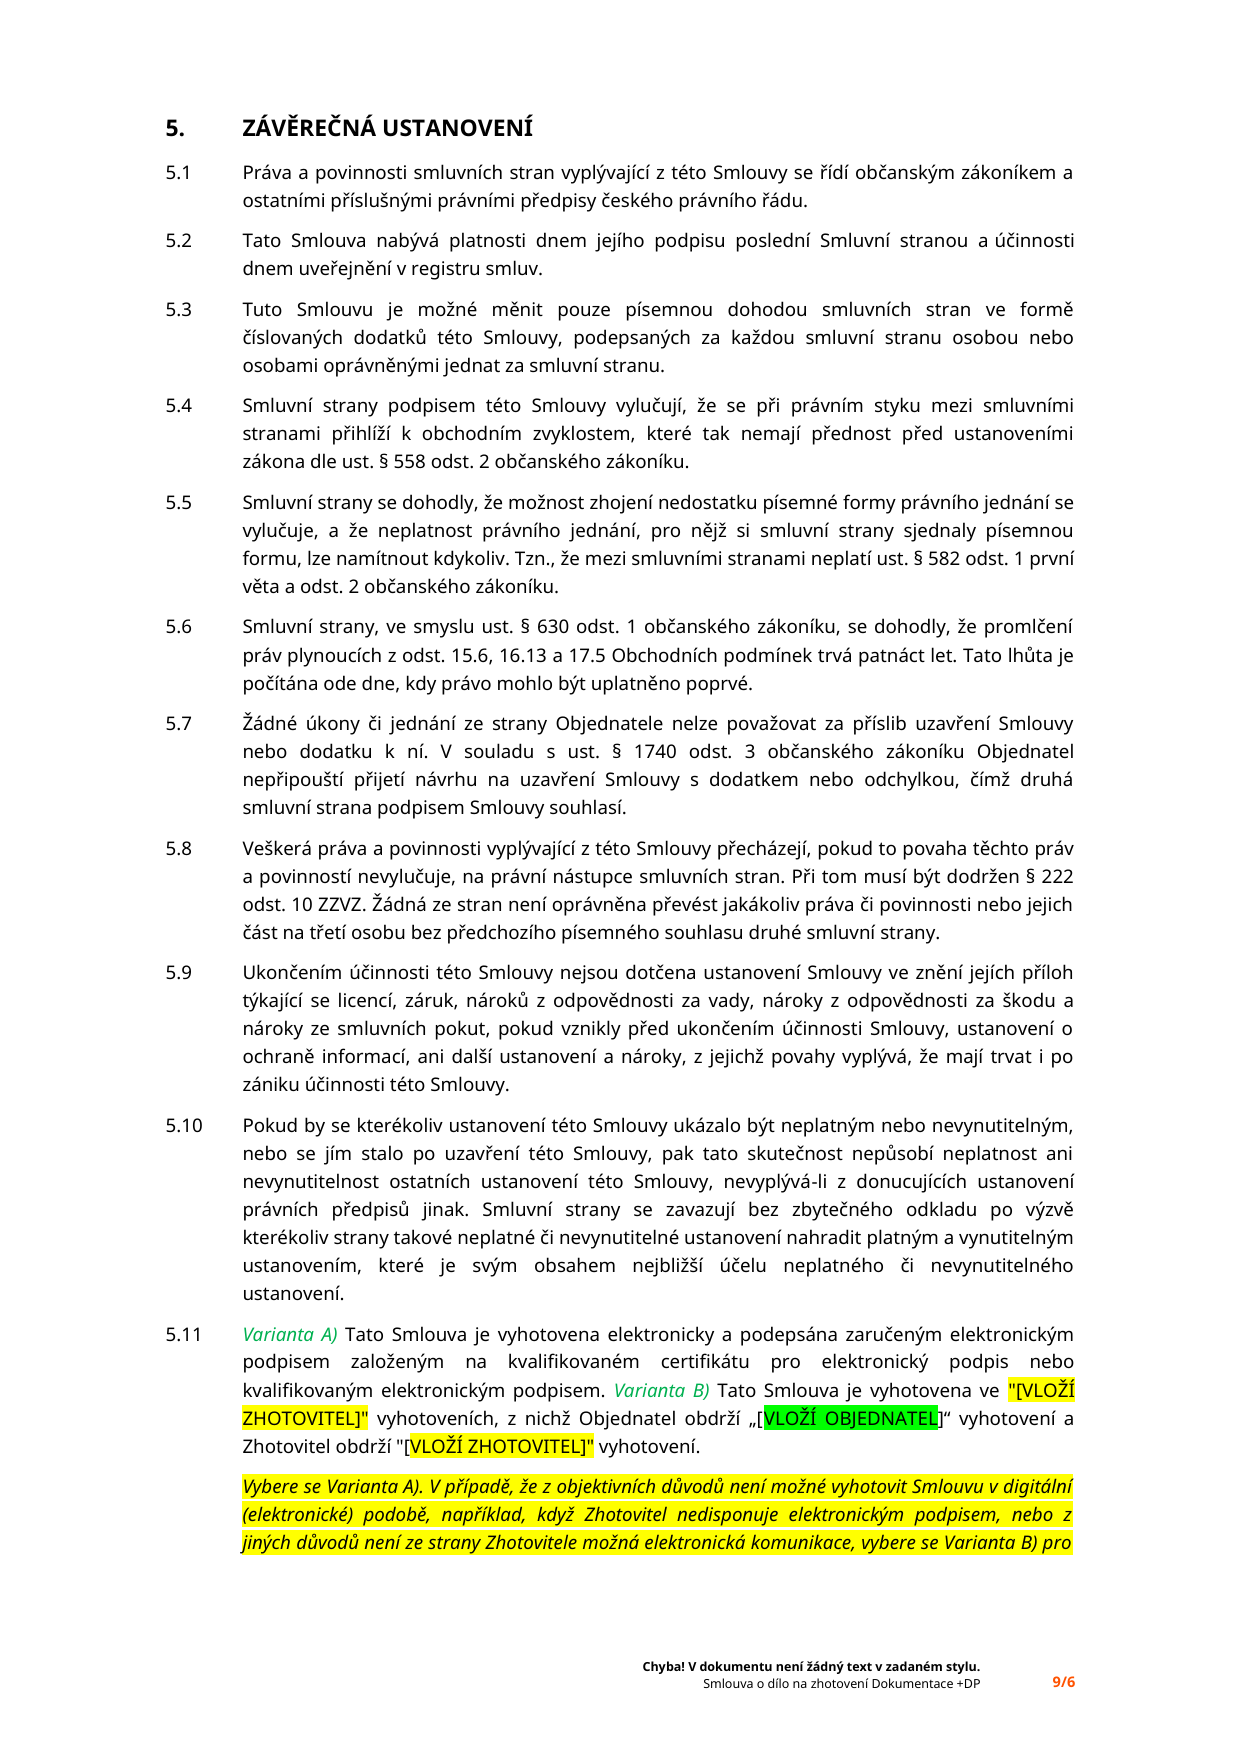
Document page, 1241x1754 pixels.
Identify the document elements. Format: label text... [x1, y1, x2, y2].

text Veškerá práva a povinnosti vyplývající z této Smlouvy přecházejí, pokud to povaha těchto práv a povinností nevylučuje, na právní nástupce smluvních stran. Při tom musí být dodržen § 222 odst. 10 ZZVZ. Žádná ze stran není oprávněna převést jakákoliv práva či povinnosti nebo jejich část na třetí osobu bez předchozího písemného souhlasu druhé smluvní strany. [165, 835, 1075, 944]
text Tuto Smlouvu je možné měnit pouze písemnou dohodou smluvních stran ve formě číslovaných dodatků této Smlouvy, podepsaných za každou smluvní stranu osobou nebo osobami oprávněnými jednat za smluvní stranu. [165, 296, 1075, 378]
text Pokud by se kterékoliv ustanovení této Smlouvy ukázalo být neplatným nebo nevynutitelným, nebo se jím stalo po uzavření této Smlouvy, pak tato skutečnost nepůsobí neplatnost ani nevynutitelnost ostatních ustanovení této Smlouvy, nevyplývá-li z donucujících ustanovení právních předpisů jinak. Smluvní strany se zavazují bez zbytečného odkladu po výzvě kterékoliv strany takové neplatné či nevynutitelné ustanovení nahradit platným a vynutitelným ustanovením, které je svým obsahem nejbližší účelu neplatného či nevynutitelného ustanovení. [165, 1112, 1075, 1306]
text Tato Smlouva nabývá platnosti dnem jejího podpisu poslední Smluvní stranou a účinnosti dnem uveřejnění v registru smluv. [165, 228, 1075, 281]
text Ukončením účinnosti této Smlouvy nejsou dotčena ustanovení Smlouvy ve znění jejích příloh týkající se licencí, záruk, nároků z odpovědnosti za vady, nároky z odpovědnosti za škodu a nároky ze smluvních pokut, pokud vznikly před ukončením účinnosti Smlouvy, ustanovení o ochraně informací, ani další ustanovení a nároky, z jejichž povahy vyplývá, že mají trvat i po zániku účinnosti této Smlouvy. [165, 959, 1075, 1097]
text Práva a povinnosti smluvních stran vyplývající z této Smlouvy se řídí občanským zákoníkem a ostatními příslušnými právními předpisy českého právního řádu. [165, 159, 1075, 213]
text Smluvní strany, ve smyslu ust. § 630 odst. 1 občanského zákoníku, se dohodly, že promlčení práv plynoucích z odst. 15.6, 16.13 a 17.5 Obchodních podmínek trvá patnáct let. Tato lhůta je počítána ode dne, kdy právo mohlo být uplatněno poprvé. [165, 614, 1075, 695]
text Varianta A) Tato Smlouva je vyhotovena elektronicky a podepsána zaručeným elektronickým podpisem založeným na kvalifikovaném certifikátu pro elektronický podpis nebo kvalifikovaným elektronickým podpisem. Varianta B) Tato Smlouva je vyhotovena ve "[VLOŽÍ ZHOTOVITEL]" vyhotoveních, z nichž Objednatel obdrží „[VLOŽÍ OBJEDNATEL]“ vyhotovení a Zhotovitel obdrží "[VLOŽÍ ZHOTOVITEL]" vyhotovení. [165, 1321, 1075, 1458]
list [242, 1473, 1075, 1555]
text Smluvní strany podpisem této Smlouvy vylučují, že se při právním styku mezi smluvními stranami přihlíží k obchodním zvyklostem, které tak nemají přednost před ustanoveními zákona dle ust. § 558 odst. 2 občanského zákoníku. [165, 393, 1075, 474]
text ZÁVĚREČNÁ USTANOVENÍ [165, 112, 1075, 143]
text Smluvní strany se dohodly, že možnost zhojení nedostatku písemné formy právního jednání se vylučuje, a že neplatnost právního jednání, pro nějž si smluvní strany sjednaly písemnou formu, lze namítnout kdykoliv. Tzn., že mezi smluvními stranami neplatí ust. § 582 odst. 1 první věta a odst. 2 občanského zákoníku. [165, 489, 1075, 599]
text Žádné úkony či jednání ze strany Objednatele nelze považovat za příslib uzavření Smlouvy nebo dodatku k ní. V souladu s ust. § 1740 odst. 3 občanského zákoníku Objednatel nepřipouští přijetí návrhu na uzavření Smlouvy s dodatkem nebo odchylkou, čímž druhá smluvní strana podpisem Smlouvy souhlasí. [165, 710, 1075, 820]
